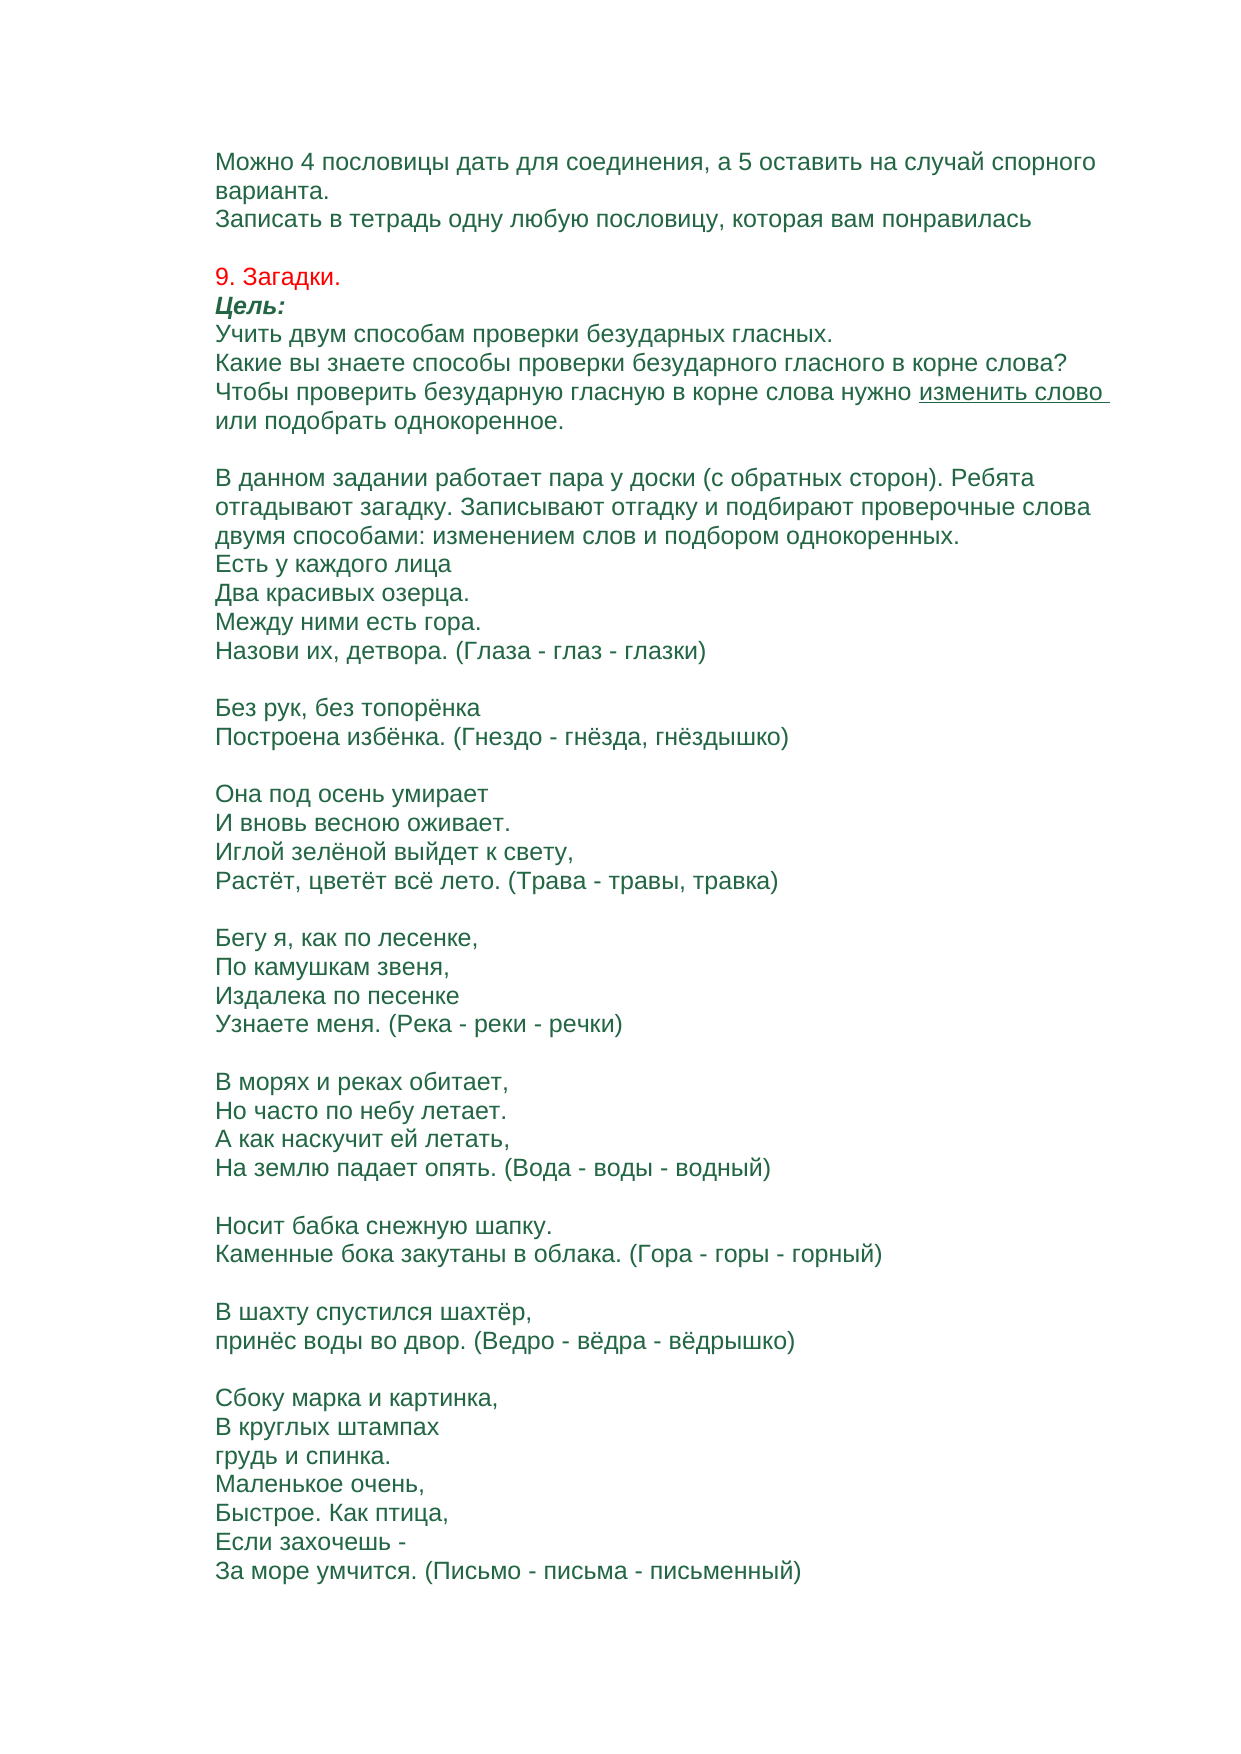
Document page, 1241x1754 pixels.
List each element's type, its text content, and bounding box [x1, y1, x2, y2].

text Учить двум способам проверки безударных гласных. [215, 319, 1144, 348]
text Без рук, без топорёнка [215, 693, 1144, 722]
text Есть у каждого лица [215, 549, 1144, 578]
text Растёт, цветёт всё лето. (Трава - травы, травка) [215, 866, 1144, 894]
text Каменные бока закутаны в облака. (Гора - горы - горный) [215, 1239, 1144, 1268]
text Носит бабка снежную шапку. [215, 1211, 1144, 1239]
text На землю падает опять. (Вода - воды - водный) [215, 1153, 1144, 1182]
text Узнаете меня. (Река - реки - речки) [215, 1009, 1144, 1038]
text Иглой зелёной выйдет к свету, [215, 837, 1144, 866]
text принёс воды во двор. (Ведро - вёдра - вёдрышко) [215, 1326, 1144, 1354]
text Какие вы знаете способы проверки безударного гласного в корне слова? Чтобы проверить безударную гласную в корне слова нужно изменить слово или подобрать однокоренное. [215, 348, 1144, 434]
text А как наскучит ей летать, [215, 1124, 1144, 1153]
text Если захочешь - [215, 1527, 1144, 1556]
text Сбоку марка и картинка, [215, 1383, 1144, 1412]
text По камушкам звеня, [215, 952, 1144, 981]
text Бегу я, как по лесенке, [215, 923, 1144, 952]
text В морях и реках обитает, [215, 1067, 1144, 1096]
text В шахту спустился шахтёр, [215, 1297, 1144, 1326]
text Назови их, детвора. (Глаза - глаз - глазки) [215, 636, 1144, 664]
text Маленькое очень, [215, 1469, 1144, 1498]
text Она под осень умирает [215, 779, 1144, 808]
text Быстрое. Как птица, [215, 1498, 1144, 1527]
text Два красивых озерца. [215, 578, 1144, 607]
text В круглых штампах [215, 1412, 1144, 1441]
text Построена избёнка. (Гнездо - гнёзда, гнёздышко) [215, 722, 1144, 751]
text Можно 4 пословицы дать для соединения, а 5 оставить на случай спорного варианта. [215, 147, 1144, 204]
text Но часто по небу летает. [215, 1096, 1144, 1124]
text 9. Загадки. [215, 262, 1144, 291]
text Издалека по песенке [215, 981, 1144, 1009]
text Цель: [215, 291, 1144, 319]
text Между ними есть гора. [215, 607, 1144, 636]
text грудь и спинка. [215, 1441, 1144, 1469]
text За море умчится. (Письмо - письма - письменный) [215, 1556, 1144, 1584]
text В данном задании работает пара у доски (с обратных сторон). Ребята отгадывают загадку. Записывают отгадку и подбирают проверочные слова двумя способами: изменением слов и подбором однокоренных. [215, 463, 1144, 549]
text И вновь весною оживает. [215, 808, 1144, 837]
text Записать в тетрадь одну любую пословицу, которая вам понравилась [215, 204, 1144, 233]
